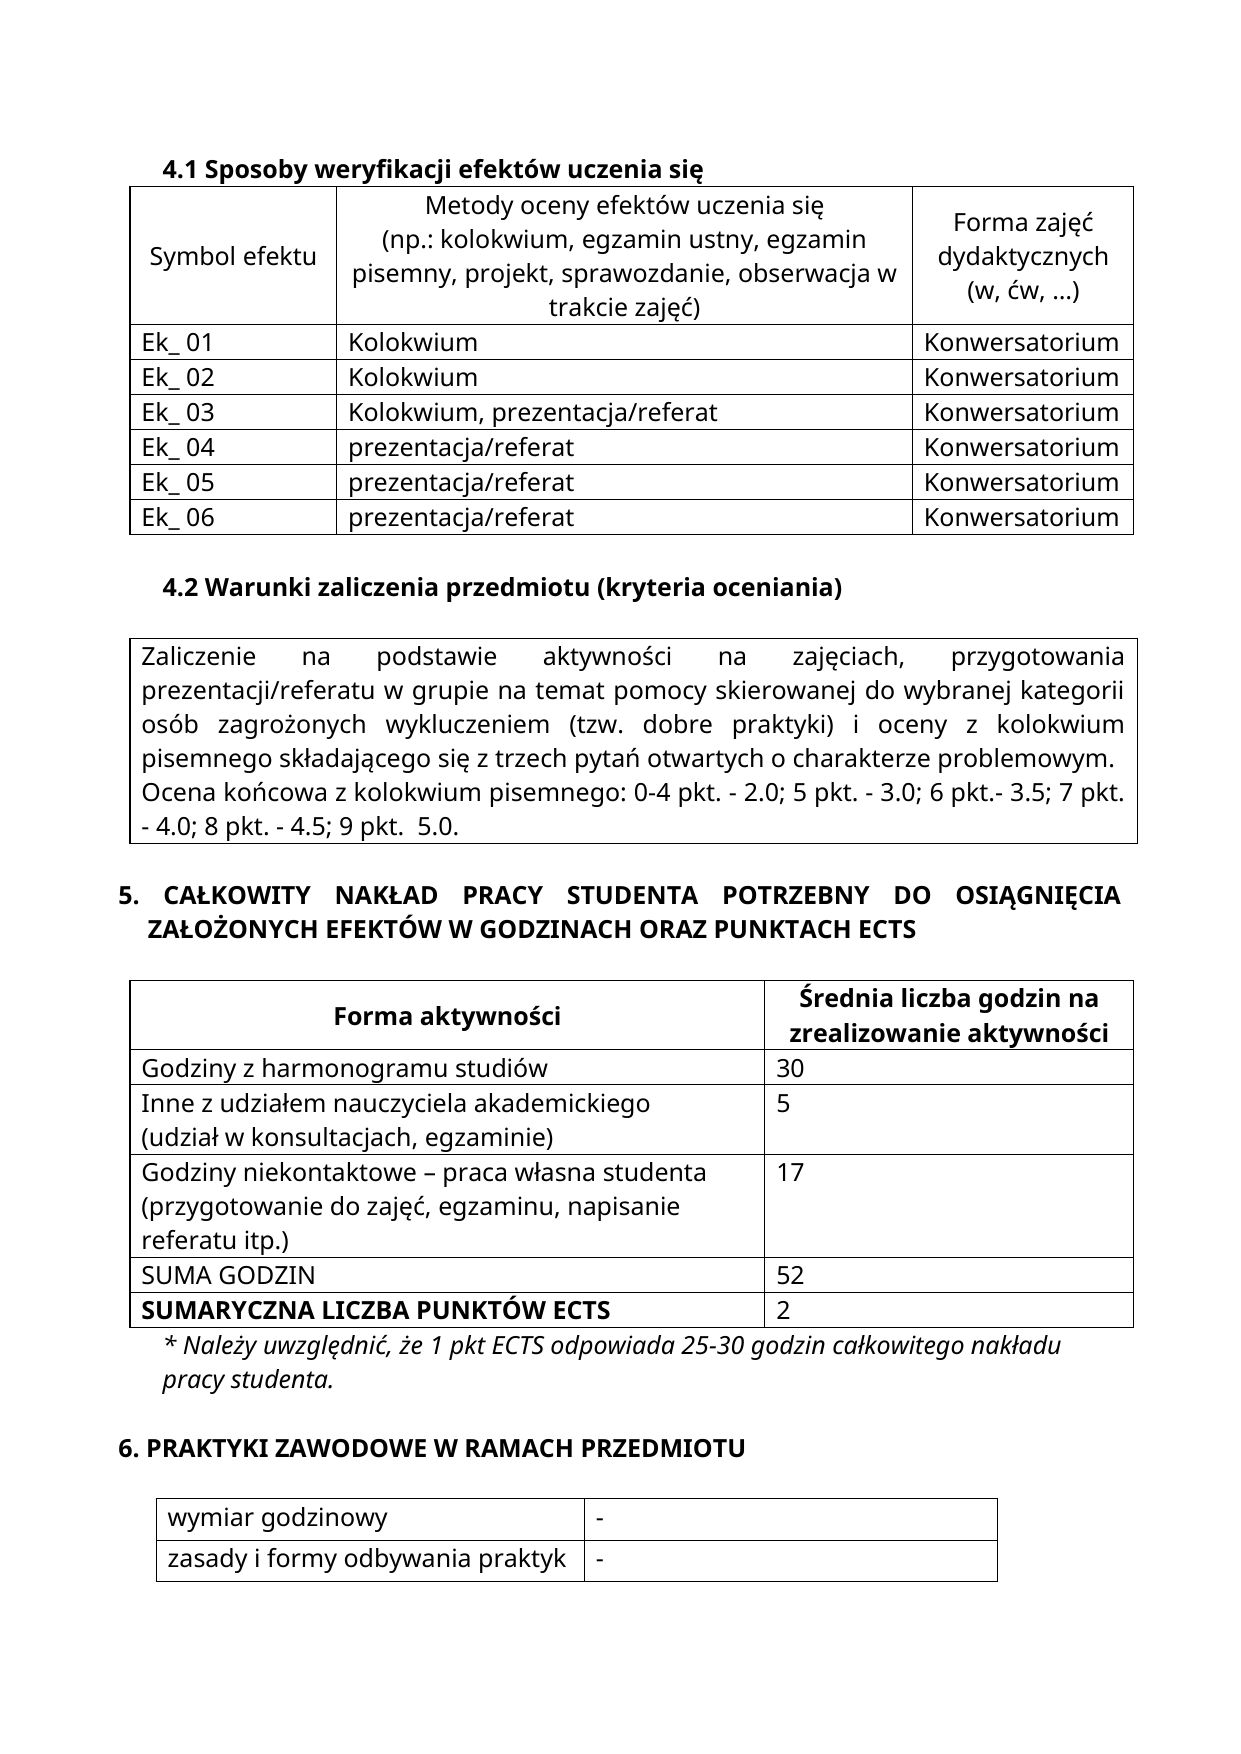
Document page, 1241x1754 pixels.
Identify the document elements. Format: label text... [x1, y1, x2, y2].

table_header Forma aktywności [131, 981, 764, 1049]
text 5. CAŁKOWITY NAKŁAD PRACY STUDENTA POTRZEBNY DO OSIĄGNIĘCIA ZAŁOŻONYCH EFEKTÓW W GODZINACH ORAZ PUNKTACH ECTS [118, 878, 1122, 946]
table_cell Konwersatorium [913, 430, 1133, 464]
table_cell Kolokwium, prezentacja/referat [337, 395, 912, 429]
table_cell Ek_ 03 [131, 395, 336, 429]
table_cell zasady i formy odbywania praktyk [157, 1541, 584, 1581]
table_cell Inne z udziałem nauczyciela akademickiego (udział w konsultacjach, egzaminie) [131, 1085, 764, 1153]
table_cell 2 [765, 1293, 1133, 1327]
table_cell Ek_ 05 [131, 465, 336, 499]
table_cell Konwersatorium [913, 395, 1133, 429]
table_header Średnia liczba godzin na zrealizowanie aktywności [765, 981, 1133, 1049]
table_cell Godziny niekontaktowe – praca własna studenta (przygotowanie do zajęć, egzaminu, napisanie referatu itp.) [131, 1155, 764, 1257]
table_cell Kolokwium [337, 325, 912, 359]
table_cell Ek_ 02 [131, 360, 336, 394]
table_header - [585, 1499, 997, 1540]
table_cell prezentacja/referat [337, 430, 912, 464]
table_cell Konwersatorium [913, 500, 1133, 534]
text 6. PRAKTYKI ZAWODOWE W RAMACH PRZEDMIOTU [118, 1430, 1122, 1464]
table_cell prezentacja/referat [337, 500, 912, 534]
table_header Symbol efektu [131, 187, 336, 323]
table_cell Ek_ 06 [131, 500, 336, 534]
table_cell Konwersatorium [913, 360, 1133, 394]
text 4.2 Warunki zaliczenia przedmiotu (kryteria oceniania) [162, 569, 1122, 603]
table_header Forma zajęć dydaktycznych (w, ćw, …) [913, 187, 1133, 323]
table_cell Ek_ 04 [131, 430, 336, 464]
table_cell Konwersatorium [913, 465, 1133, 499]
table_cell 52 [765, 1258, 1133, 1292]
table_cell - [585, 1541, 997, 1581]
table_header wymiar godzinowy [157, 1499, 584, 1540]
text 4.1 Sposoby weryfikacji efektów uczenia się [162, 152, 1122, 186]
table_cell 5 [765, 1085, 1133, 1153]
table_cell Kolokwium [337, 360, 912, 394]
table_cell SUMA GODZIN [131, 1258, 764, 1292]
table_header Zaliczenie na podstawie aktywności na zajęciach, przygotowania prezentacji/referatu w grupie na temat pomocy skierowanej do wybranej kategorii osób zagrożonych wykluczeniem (tzw. dobre praktyki) i oceny z kolokwium pisemnego składającego się z trzech pytań otwartych o charakterze problemowym. Ocena końcowa z kolokwium pisemnego: 0-4 pkt. - 2.0; 5 pkt. - 3.0; 6 pkt.- 3.5; 7 pkt. - 4.0; 8 pkt. - 4.5; 9 pkt. 5.0. [131, 639, 1137, 843]
table_cell 17 [765, 1155, 1133, 1257]
table_header Metody oceny efektów uczenia się (np.: kolokwium, egzamin ustny, egzamin pisemny, projekt, sprawozdanie, obserwacja w trakcie zajęć) [337, 187, 912, 323]
table_cell 30 [765, 1050, 1133, 1084]
table_cell Ek_ 01 [131, 325, 336, 359]
table_cell prezentacja/referat [337, 465, 912, 499]
table_cell Konwersatorium [913, 325, 1133, 359]
text * Należy uwzględnić, że 1 pkt ECTS odpowiada 25-30 godzin całkowitego nakładu pracy studenta. [162, 1328, 1122, 1396]
table_cell SUMARYCZNA LICZBA PUNKTÓW ECTS [131, 1293, 764, 1327]
table_cell Godziny z harmonogramu studiów [131, 1050, 764, 1084]
